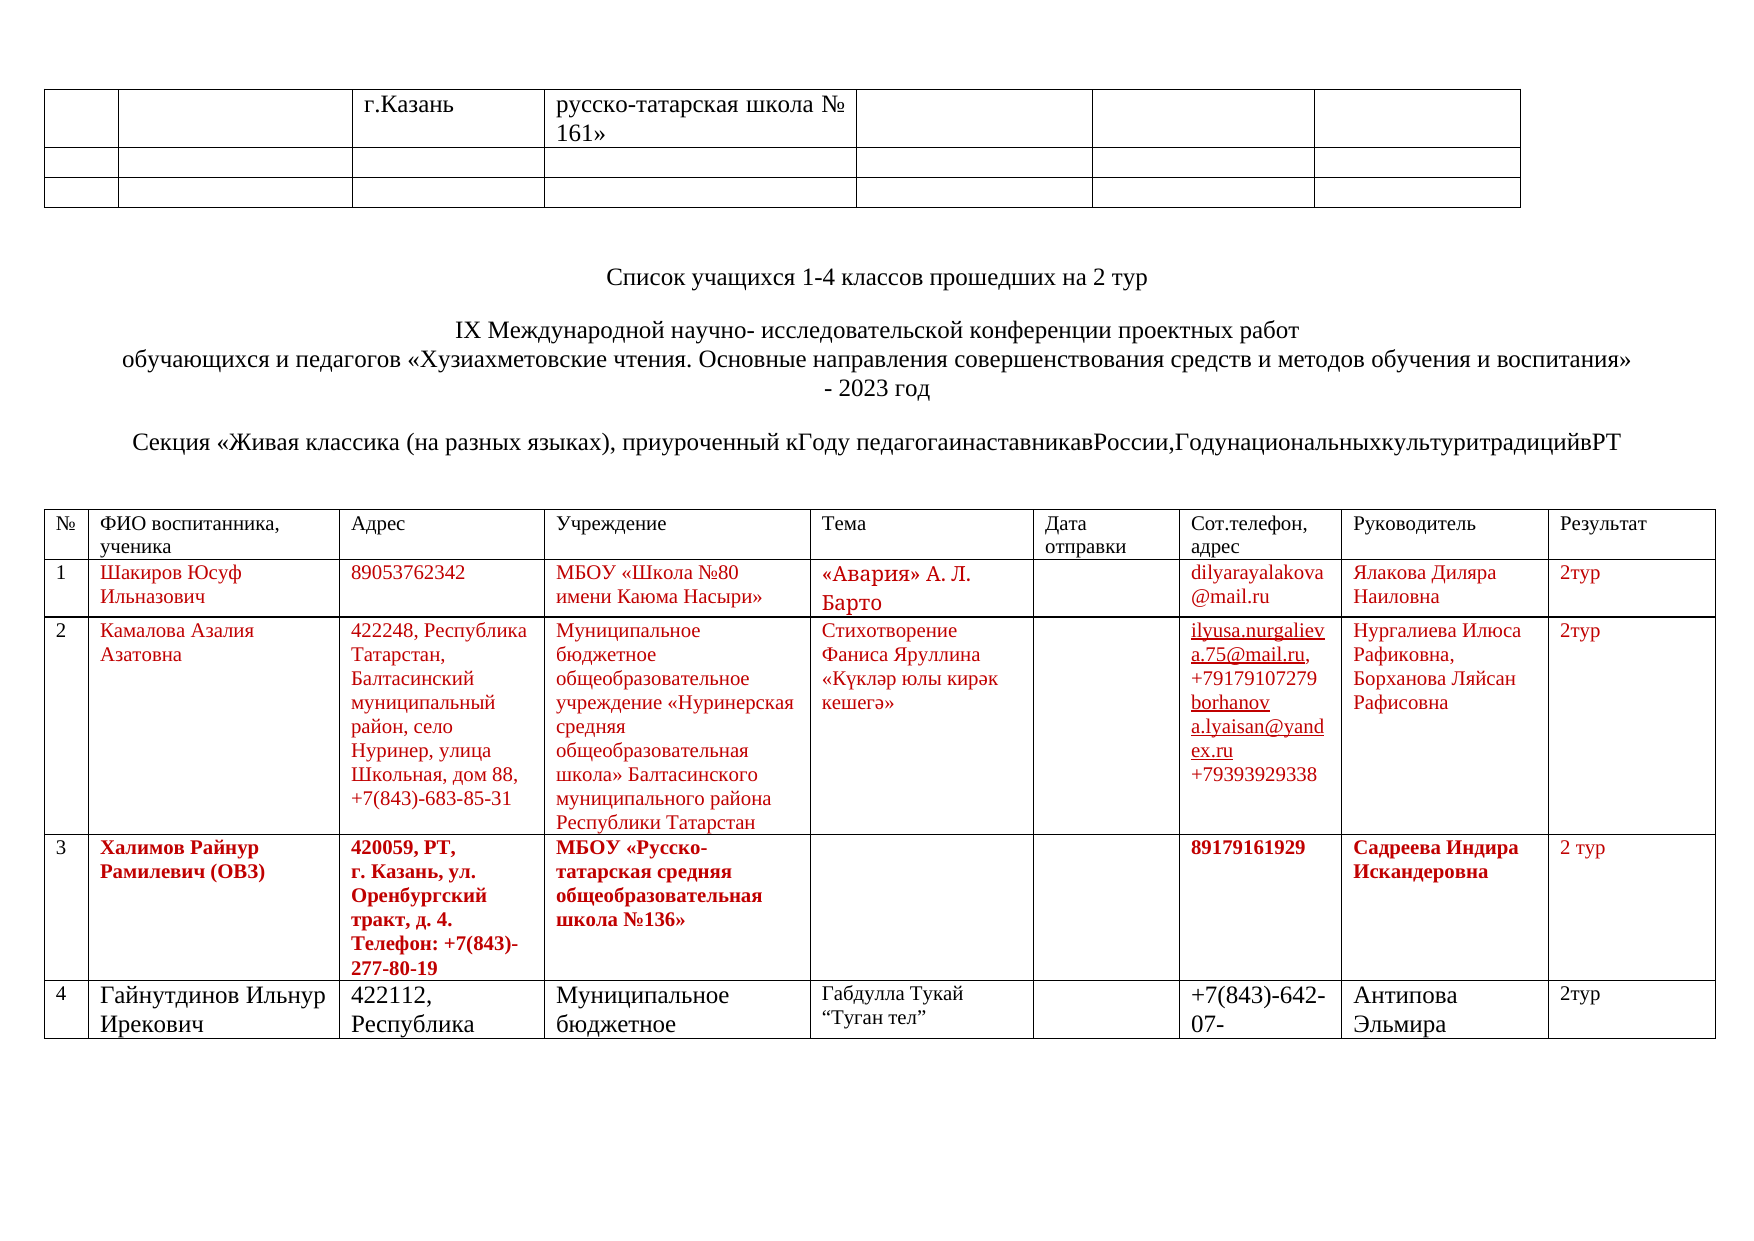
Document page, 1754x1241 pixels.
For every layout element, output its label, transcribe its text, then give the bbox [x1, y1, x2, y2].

table_cell [811, 835, 1033, 979]
table_cell [119, 178, 352, 207]
table_cell [1034, 835, 1179, 979]
table_cell [1093, 178, 1314, 207]
table_cell [545, 178, 856, 207]
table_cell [1180, 981, 1341, 1038]
table_cell [857, 148, 1092, 177]
table_header Руководитель [1342, 510, 1548, 558]
text Секция «Живая классика (на разных языках), приуроченный кГоду педагогаинаставникавРоссии,ГодунациональныхкультуритрадицийвРТ [118, 427, 1636, 456]
table_header Сот.телефон, адрес [1180, 510, 1341, 558]
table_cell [545, 90, 856, 147]
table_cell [340, 981, 544, 1038]
table_cell [545, 148, 856, 177]
table_header Дата отправки [1034, 510, 1179, 558]
table_cell 2тур [1549, 560, 1715, 616]
table_header Тема [811, 510, 1033, 558]
table_cell 7 [45, 90, 118, 147]
list обучающихся и педагогов «Хузиахметовские чтения. Основные направления совершенствования средств и методов обучения и воспитания» [118, 344, 1636, 373]
table_cell [1034, 560, 1179, 616]
table_cell 2 тур [1549, 835, 1715, 979]
table_cell Камалова Азалия Азатовна [89, 618, 339, 834]
table_cell 89179161929 [1180, 835, 1341, 979]
table_cell 422248, Республика Татарстан, Балтасинский муниципальный район, село Нуринер, улица Школьная, дом 88, +7(843)-683-85-31 [340, 618, 544, 834]
table_cell 3 [45, 835, 88, 979]
table_cell Нургалиева Илюса Рафиковна, Борханова Ляйсан Рафисовна [1342, 618, 1548, 834]
table_cell [353, 178, 544, 207]
list IX Международной научно- исследовательской конференции проектных работ [118, 315, 1636, 344]
table_cell [1034, 618, 1179, 834]
table_header ФИО воспитанника, ученика [89, 510, 339, 558]
table_cell [45, 148, 118, 177]
table_cell [45, 178, 118, 207]
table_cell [89, 981, 339, 1038]
table_cell ilyusa.nurgalieva.75@mail.ru, +79179107279 borhanova.lyaisan@yandex.ru +79393929338 [1180, 618, 1341, 834]
table_cell [1034, 981, 1179, 1038]
table_header Результат [1549, 510, 1715, 558]
table_cell 2 [45, 618, 88, 834]
table_cell Ялакова Диляра Наиловна [1342, 560, 1548, 616]
table_cell dilyarayalakova@mail.ru [1180, 560, 1341, 616]
text - 2023 год [118, 373, 1636, 402]
table_cell [353, 148, 544, 177]
table_cell 2тур [1549, 981, 1715, 1038]
table_cell Садреева Индира Искандеровна [1342, 835, 1548, 979]
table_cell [545, 981, 810, 1038]
table_cell 1 [45, 560, 88, 616]
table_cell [811, 981, 1033, 1038]
table_header Адрес [340, 510, 544, 558]
table_cell 2тур [1549, 618, 1715, 834]
table_cell Стихотворение Фаниса Яруллина «Күкләр юлы кирәк кешегә» [811, 618, 1033, 834]
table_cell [119, 90, 352, 147]
table_cell 4 [45, 981, 88, 1038]
table_cell [857, 178, 1092, 207]
table_cell 420059, РТ, г. Казань, ул. Оренбургский тракт, д. 4. Телефон: +7(843)-277-80-19 [438, 835, 544, 979]
table_cell [1093, 148, 1314, 177]
text Список учащихся 1-4 классов прошедших на 2 тур [118, 262, 1636, 290]
table_header № [45, 510, 88, 558]
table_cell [857, 90, 1092, 147]
table_cell [1315, 178, 1520, 207]
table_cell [353, 90, 544, 147]
table_cell Шакиров Юсуф Ильназович [89, 560, 339, 616]
table_cell 89053762342 [340, 560, 544, 616]
table_cell [1315, 148, 1520, 177]
table_header Учреждение [545, 510, 810, 558]
table_cell Муниципальное бюджетное общеобразовательное учреждение «Нуринерская средняя общеобразовательная школа» Балтасинского муниципального района Республики Татарстан [545, 618, 810, 834]
table_cell МБОУ «Школа №80 имени Каюма Насыри» [545, 560, 810, 616]
table_cell «Авария» А. Л. Барто [811, 560, 1033, 616]
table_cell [1093, 90, 1314, 147]
table_cell [119, 148, 352, 177]
table_cell МБОУ «Русско-татарская средняя общеобразовательная школа №136» [545, 835, 810, 979]
table_cell Халимов Райнур Рамилевич (ОВЗ) [89, 835, 339, 979]
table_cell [1342, 981, 1548, 1038]
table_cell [1315, 90, 1520, 147]
